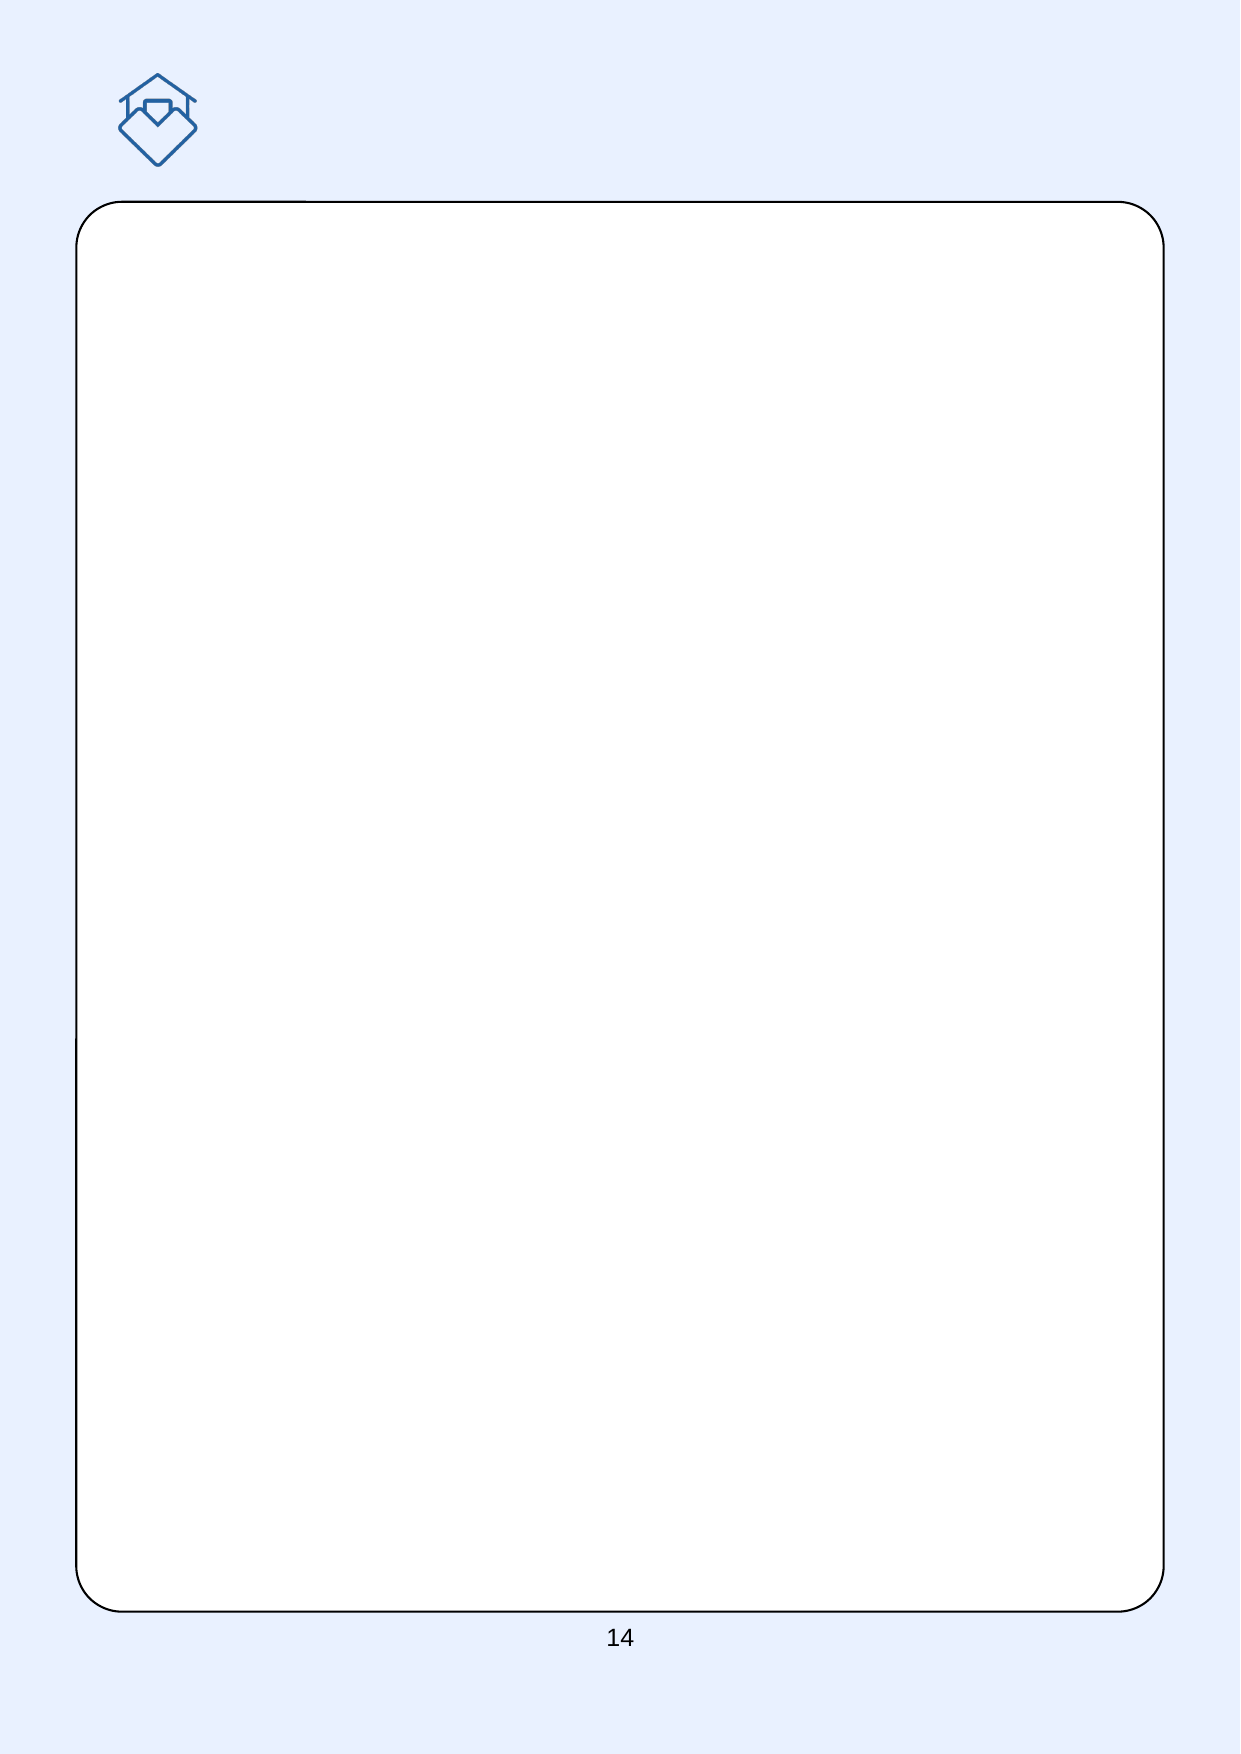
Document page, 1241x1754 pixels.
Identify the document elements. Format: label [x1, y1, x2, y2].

picture [118, 73, 202, 167]
